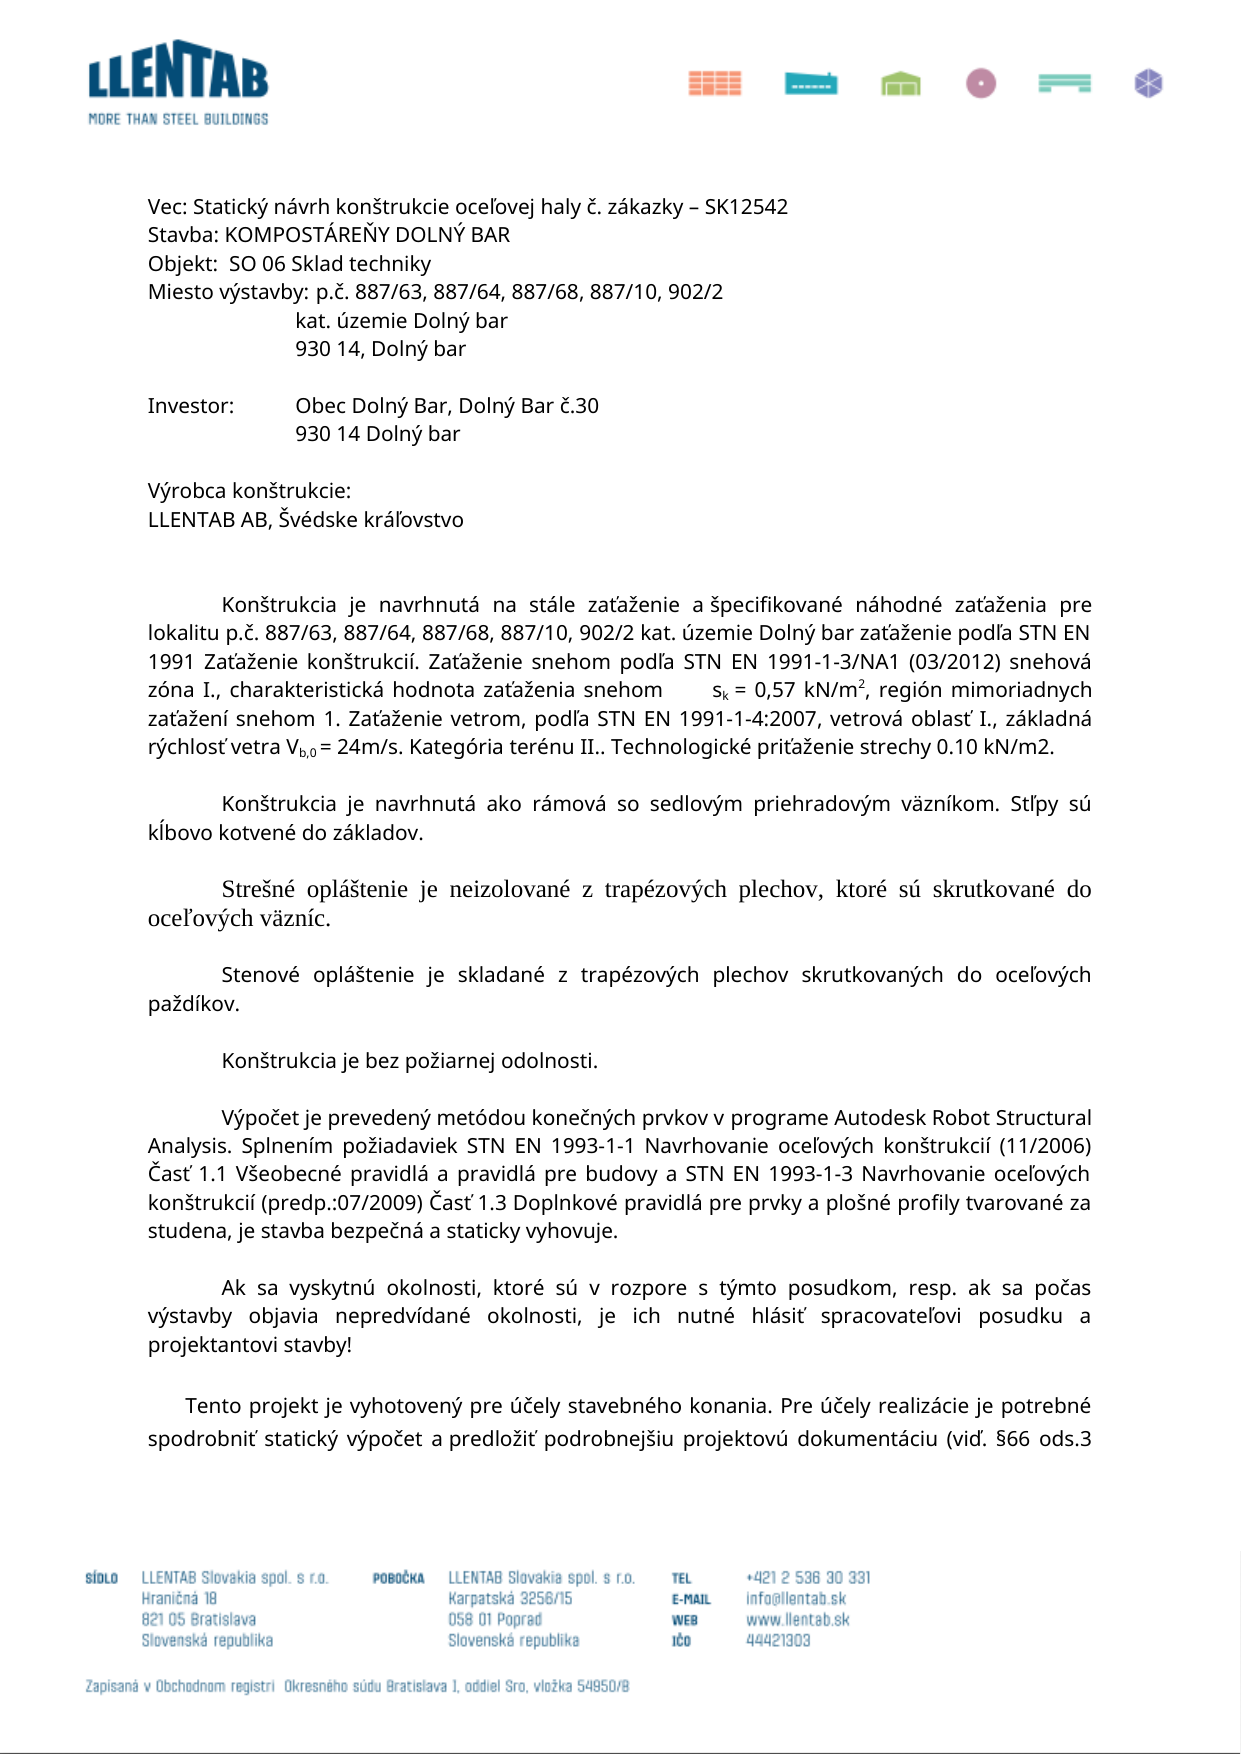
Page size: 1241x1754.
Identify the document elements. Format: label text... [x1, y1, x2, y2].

text 930 14 Dolný bar [148, 419, 1092, 448]
text Výrobca konštrukcie: [148, 476, 1092, 505]
text Konštrukcia je navrhnutá na stále zaťaženie a špecifikované náhodné zaťaženia pre lokalitu p.č. 887/63, 887/64, 887/68, 887/10, 902/2 kat. územie Dolný bar zaťaženie podľa STN EN 1991 Zaťaženie konštrukcií. Zaťaženie snehom podľa STN EN 1991-1-3/NA1 (03/2012) snehová zóna , charakteristická hodnota zaťaženia snehom sk = 0,57 kN/m2, región mimoriadnych zaťažení snehom . Zaťaženie vetrom, podľa STN EN 1991-1-4:2007, vetrová oblasť , základná rýchlosť vetra Vb,0 = m/s. Kategória terénu . Technologické priťaženie strechy 0.10 kN/m2. [148, 590, 1092, 761]
text kat. územie Dolný bar [148, 306, 1092, 334]
picture [0, 0, 1241, 144]
text Ak sa vyskytnú okolnosti, ktoré sú v rozpore s týmto posudkom, resp. ak sa počas výstavby objavia nepredvídané okolnosti, je ich nutné hlásiť spracovateľovi posudku a projektantovi stavby! [148, 1273, 1092, 1358]
text Miesto výstavby: p.č. 887/63, 887/64, 887/68, 887/10, 902/2 [148, 277, 1092, 306]
text LLENTAB AB, Švédske kráľovstvo [148, 505, 1092, 533]
text 930 14, Dolný bar [148, 334, 1092, 363]
picture [0, 1551, 1241, 1754]
text Vec: Statický návrh konštrukcie č. zákazky – SK12542 [148, 192, 1092, 220]
text Investor: Obec Dolný Bar, Dolný Bar č.30 [148, 391, 1092, 419]
text Výpočet je prevedený metódou konečných prvkov v programe Autodesk Robot Structural Analysis. Splnením požiadaviek STN EN 1993-1-1 Navrhovanie oceľových konštrukcií (11/2006) Časť 1.1 Všeobecné pravidlá a pravidlá pre budovy a STN EN 1993-1-3 Navrhovanie oceľových konštrukcií (predp.:07/2009) Časť 1.3 Doplnkové pravidlá pre prvky a plošné profily tvarované za studena, je stavba bezpečná a staticky vyhovuje. [148, 1103, 1092, 1245]
text Stavba: KOMPOSTÁREŇY DOLNÝ BAR Objekt: SO 06 Sklad techniky [148, 220, 1092, 277]
